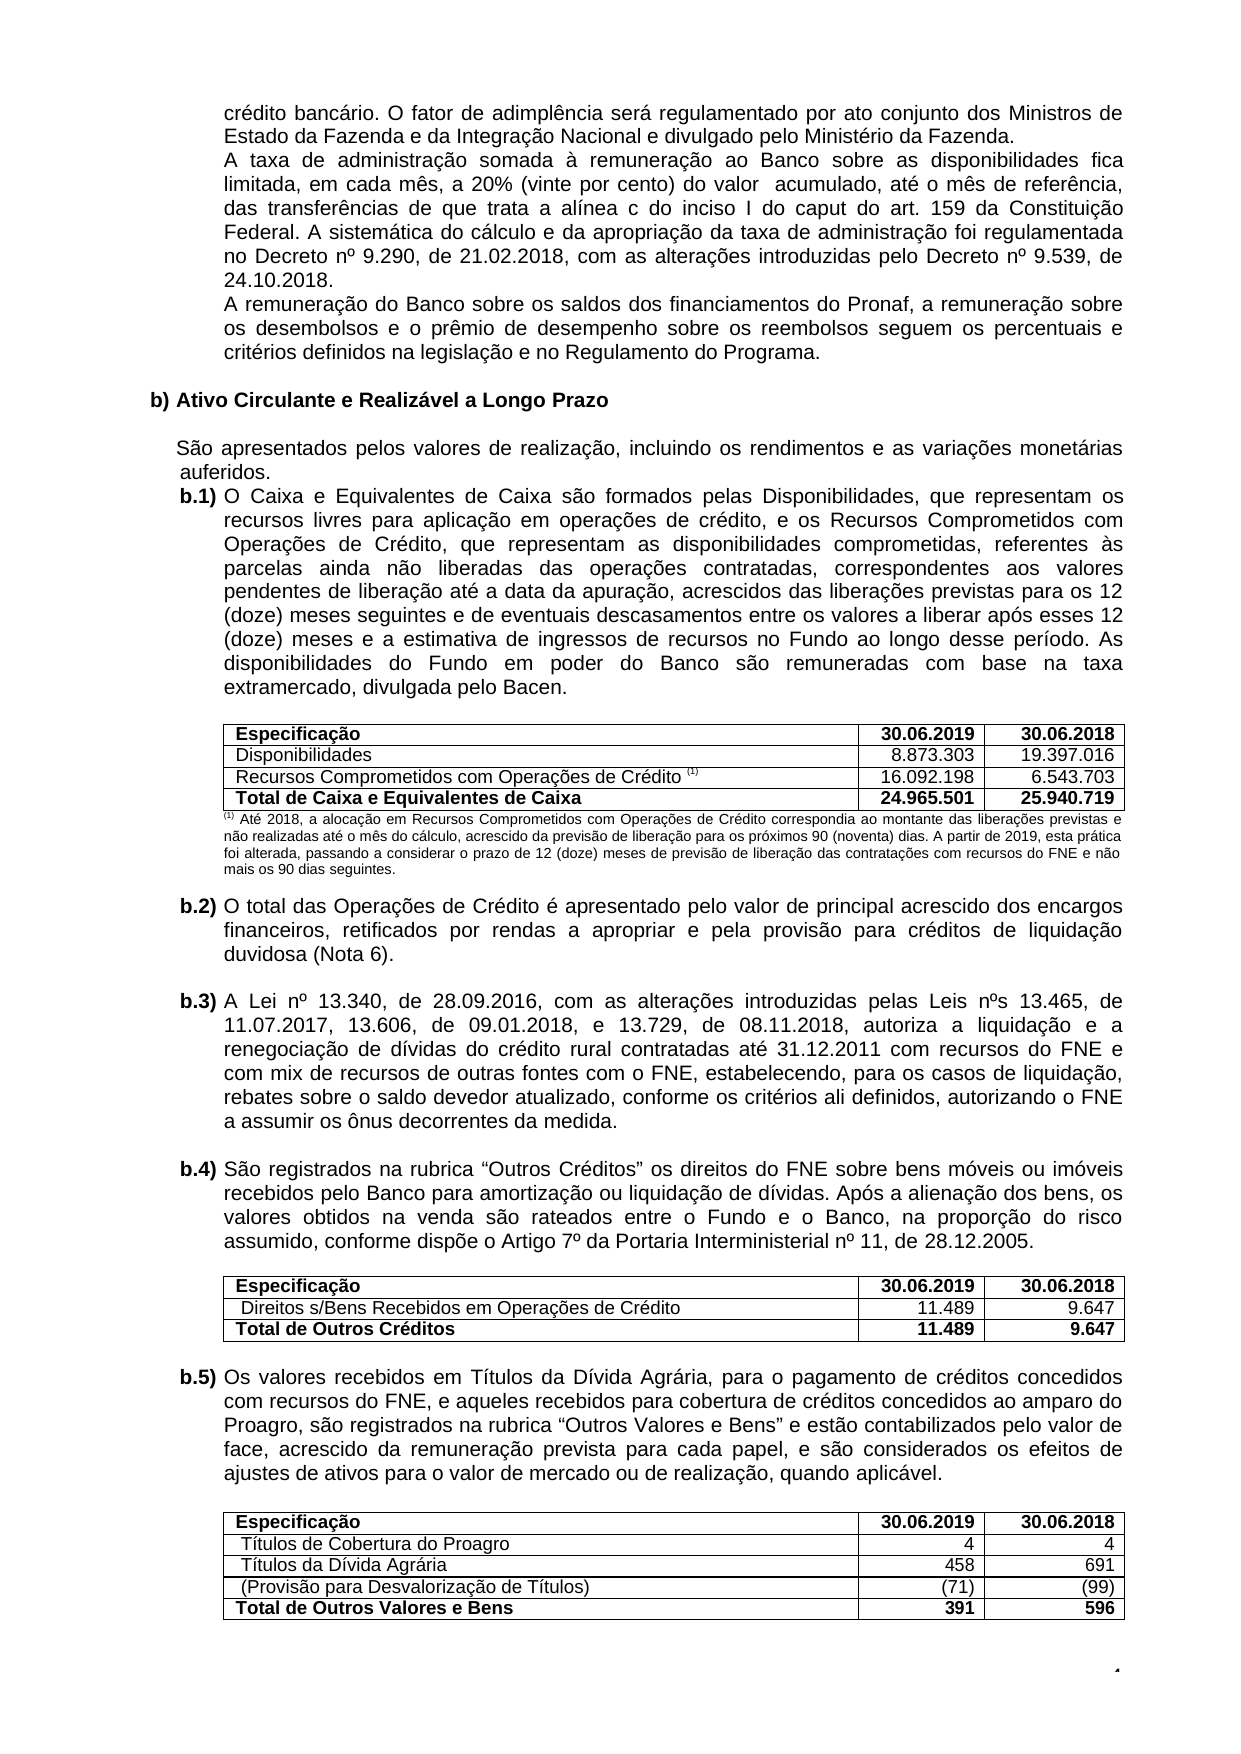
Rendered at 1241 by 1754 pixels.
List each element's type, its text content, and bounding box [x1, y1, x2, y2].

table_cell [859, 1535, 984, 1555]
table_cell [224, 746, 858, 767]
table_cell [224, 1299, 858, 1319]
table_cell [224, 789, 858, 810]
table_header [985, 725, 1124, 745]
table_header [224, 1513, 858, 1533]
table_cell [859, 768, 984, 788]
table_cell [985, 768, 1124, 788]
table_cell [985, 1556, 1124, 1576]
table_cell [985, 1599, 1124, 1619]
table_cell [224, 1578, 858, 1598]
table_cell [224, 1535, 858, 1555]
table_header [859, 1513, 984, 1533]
subtitle Ativo Circulante e Realizável a Longo Prazo [150, 388, 1228, 412]
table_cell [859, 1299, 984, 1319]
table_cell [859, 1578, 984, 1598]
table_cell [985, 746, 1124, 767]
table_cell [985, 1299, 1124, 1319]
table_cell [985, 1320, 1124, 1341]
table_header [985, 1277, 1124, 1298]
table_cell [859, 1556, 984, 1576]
list A Lei nº 13.340, de 28.09.2016, com as alterações introduzidas pelas Leis nºs 13.465, de 11.07.2017, 13.606, de 09.01.2018, e 13.729, de 08.11.2018, autoriza a liquidação e a renegociação de dívidas do crédito rural contratadas até 31.12.2011 com recursos do FNE e com mix de recursos de outras fontes com o FNE, estabelecendo, para os casos de liquidação, rebates sobre o saldo devedor atualizado, conforme os critérios ali definidos, autorizando o FNE a assumir os ônus decorrentes da medida. [179, 989, 1125, 1133]
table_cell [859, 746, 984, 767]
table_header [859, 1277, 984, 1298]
list Os valores recebidos em Títulos da Dívida Agrária, para o pagamento de créditos concedidos com recursos do FNE, e aqueles recebidos para cobertura de créditos concedidos ao amparo do Proagro, são registrados na rubrica “Outros Valores e Bens” e estão contabilizados pelo valor de face, acrescido da remuneração prevista para cada papel, e são considerados os efeitos de ajustes de ativos para o valor de mercado ou de realização, quando aplicável. [179, 1365, 1124, 1485]
list O total das Operações de Crédito é apresentado pelo valor de principal acrescido dos encargos financeiros, retificados por rendas a apropriar e pela provisão para créditos de liquidação duvidosa (Nota 6). [179, 894, 1124, 966]
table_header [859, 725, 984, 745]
text São apresentados pelos valores de realização, incluindo os rendimentos e as variações monetárias auferidos. [176, 436, 1124, 483]
text A remuneração do Banco sobre os saldos dos financiamentos do Pronaf, a remuneração sobre os desembolsos e o prêmio de desempenho sobre os reembolsos seguem os percentuais e critérios definidos na legislação e no Regulamento do Programa. [224, 292, 1124, 364]
text crédito bancário. O fator de adimplência será regulamentado por ato conjunto dos Ministros de Estado da Fazenda e da Integração Nacional e divulgado pelo Ministério da Fazenda. [224, 100, 1124, 148]
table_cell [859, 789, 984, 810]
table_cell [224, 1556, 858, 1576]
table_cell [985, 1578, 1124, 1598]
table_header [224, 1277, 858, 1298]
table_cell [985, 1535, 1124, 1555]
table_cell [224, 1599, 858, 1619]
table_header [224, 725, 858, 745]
list São registrados na rubrica “Outros Créditos” os direitos do FNE sobre bens móveis ou imóveis recebidos pelo Banco para amortização ou liquidação de dívidas. Após a alienação dos bens, os valores obtidos na venda são rateados entre o Fundo e o Banco, na proporção do risco assumido, conforme dispõe o Artigo 7º da Portaria Interministerial nº 11, de 28.12.2005. [179, 1157, 1124, 1253]
list O Caixa e Equivalentes de Caixa são formados pelas Disponibilidades, que representam os recursos livres para aplicação em operações de crédito, e os Recursos Comprometidos com Operações de Crédito, que representam as disponibilidades comprometidas, referentes às parcelas ainda não liberadas das operações contratadas, correspondentes aos valores pendentes de liberação até a data da apuração, acrescidos das liberações previstas para os 12 (doze) meses seguintes e de eventuais descasamentos entre os valores a liberar após esses 12 (doze) meses e a estimativa de ingressos de recursos no Fundo ao longo desse período. As disponibilidades do Fundo em poder do Banco são remuneradas com base na taxa extramercado, divulgada pelo Bacen. [179, 483, 1125, 699]
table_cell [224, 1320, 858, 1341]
text A taxa de administração somada à remuneração ao Banco sobre as disponibilidades fica limitada, em cada mês, a 20% (vinte por cento) do valor acumulado, até o mês de referência, das transferências de que trata a alínea c do inciso I do caput do art. 159 da Constituição Federal. A sistemática do cálculo e da apropriação da taxa de administração foi regulamentada no Decreto nº 9.290, de 21.02.2018, com as alterações introduzidas pelo Decreto nº 9.539, de 24.10.2018. [224, 148, 1124, 292]
text (1) Até 2018, a alocação em Recursos Comprometidos com Operações de Crédito correspondia ao montante das liberações previstas e não realizadas até o mês do cálculo, acrescido da previsão de liberação para os próximos 90 (noventa) dias. A partir de 2019, esta prática foi alterada, passando a considerar o prazo de 12 (doze) meses de previsão de liberação das contratações com recursos do FNE e não mais os 90 dias seguintes. [224, 811, 1123, 878]
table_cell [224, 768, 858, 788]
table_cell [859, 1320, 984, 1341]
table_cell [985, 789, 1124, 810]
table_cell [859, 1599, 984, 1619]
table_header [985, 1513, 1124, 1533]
